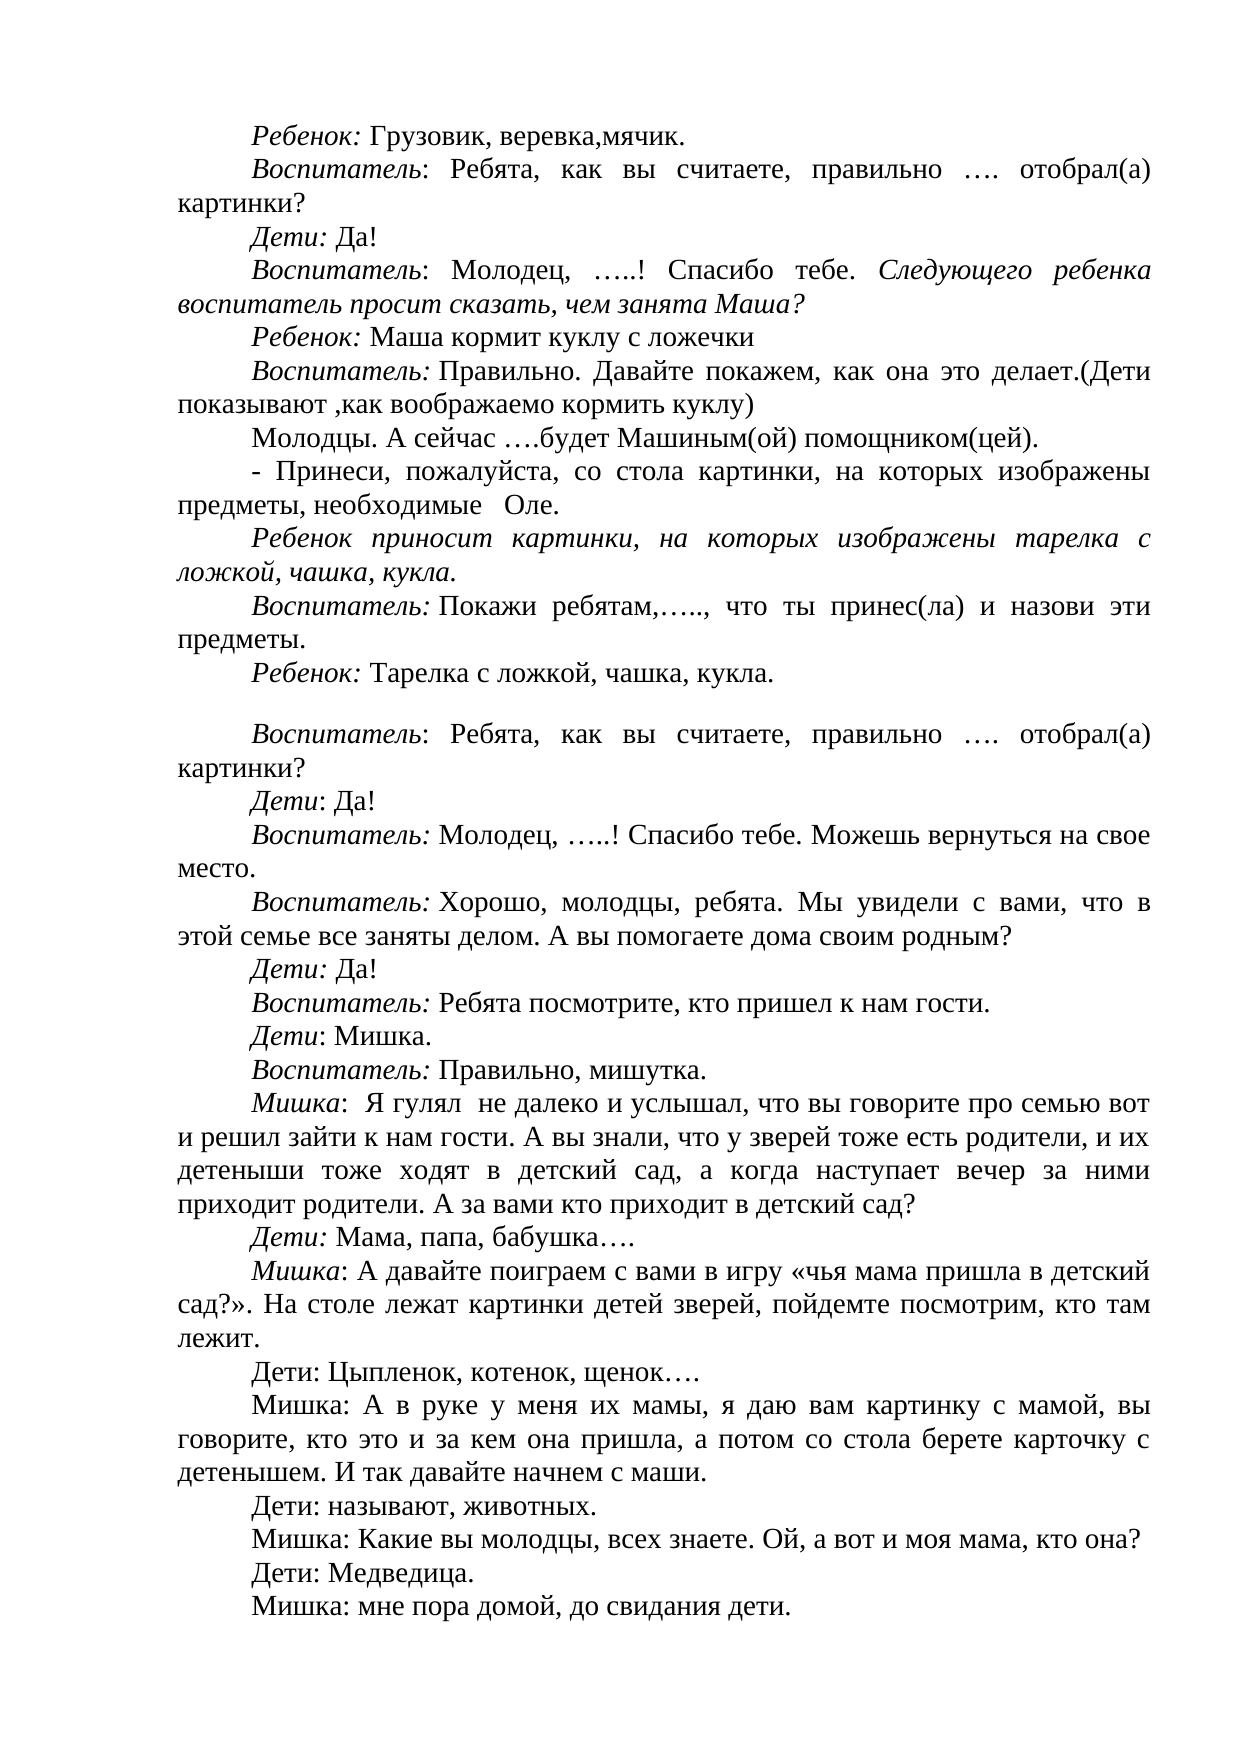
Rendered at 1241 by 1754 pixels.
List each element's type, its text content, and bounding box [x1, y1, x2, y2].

text Ребенок: Тарелка с ложкой, чашка, кукла. [177, 655, 1152, 688]
text Воспитатель: Хорошо, молодцы, ребята. Мы увидели с вами, что в этой семье все заняты делом. А вы помогаете дома своим родным? [177, 884, 1152, 951]
text Молодцы. А сейчас ….будет Машиным(ой) помощником(цей). [177, 420, 1152, 453]
text Мишка: Какие вы молодцы, всех знаете. Ой, а вот и моя мама, кто она? [177, 1521, 1152, 1555]
text Мишка: А в руке у меня их мамы, я даю вам картинку с мамой, вы говорите, кто это и за кем она пришла, а потом со стола берете карточку с детенышем. И так давайте начнем с маши. [177, 1387, 1152, 1488]
text Дети: называют, животных. [177, 1488, 1152, 1521]
text Воспитатель: Ребята посмотрите, кто пришел к нам гости. [177, 985, 1152, 1018]
text Дети: Медведица. [177, 1555, 1152, 1588]
text Мишка: Я гулял не далеко и услышал, что вы говорите про семью вот и решил зайти к нам гости. А вы знали, что у зверей тоже есть родители, и их детеныши тоже ходят в детский сад, а когда наступает вечер за ними приходит родители. А за вами кто приходит в детский сад? [177, 1085, 1152, 1219]
text Дети: Да! [177, 219, 1152, 252]
text Воспитатель: Молодец, …..! Спасибо тебе. Можешь вернуться на свое место. [177, 817, 1152, 884]
text Воспитатель: Молодец, …..! Спасибо тебе. Следующего ребенка воспитатель просит сказать, чем занята Маша? [177, 252, 1152, 319]
text Ребенок: Грузовик, веревка,мячик. [177, 118, 1152, 152]
text Мишка: мне пора домой, до свидания дети. [177, 1588, 1152, 1622]
text Воспитатель: Правильно, мишутка. [177, 1052, 1152, 1085]
text Дети: Да! [177, 783, 1152, 817]
text Дети: Да! [177, 951, 1152, 985]
text Воспитатель: Ребята, как вы считаете, правильно …. отобрал(а) картинки? [177, 716, 1152, 783]
text Мишка: А давайте поиграем с вами в игру «чья мама пришла в детский сад?». На столе лежат картинки детей зверей, пойдемте посмотрим, кто там лежит. [177, 1253, 1152, 1354]
text Ребенок: Маша кормит куклу с ложечки [177, 319, 1152, 353]
text Ребенок приносит картинки, на которых изображены тарелка с ложкой, чашка, кукла. [177, 521, 1152, 588]
text Воспитатель: Правильно. Давайте покажем, как она это делает.(Дети показывают ,как воображаемо кормить куклу) [177, 353, 1152, 420]
text Дети: Мама, папа, бабушка…. [177, 1219, 1152, 1253]
text Воспитатель: Ребята, как вы считаете, правильно …. отобрал(а) картинки? [177, 152, 1152, 219]
text Дети: Цыпленок, котенок, щенок…. [177, 1354, 1152, 1387]
text - Принеси, пожалуйста, со стола картинки, на которых изображены предметы, необходимые Оле. [177, 453, 1152, 521]
text Воспитатель: Покажи ребятам,….., что ты принес(ла) и назови эти предметы. [177, 588, 1152, 655]
text Дети: Мишка. [177, 1018, 1152, 1052]
